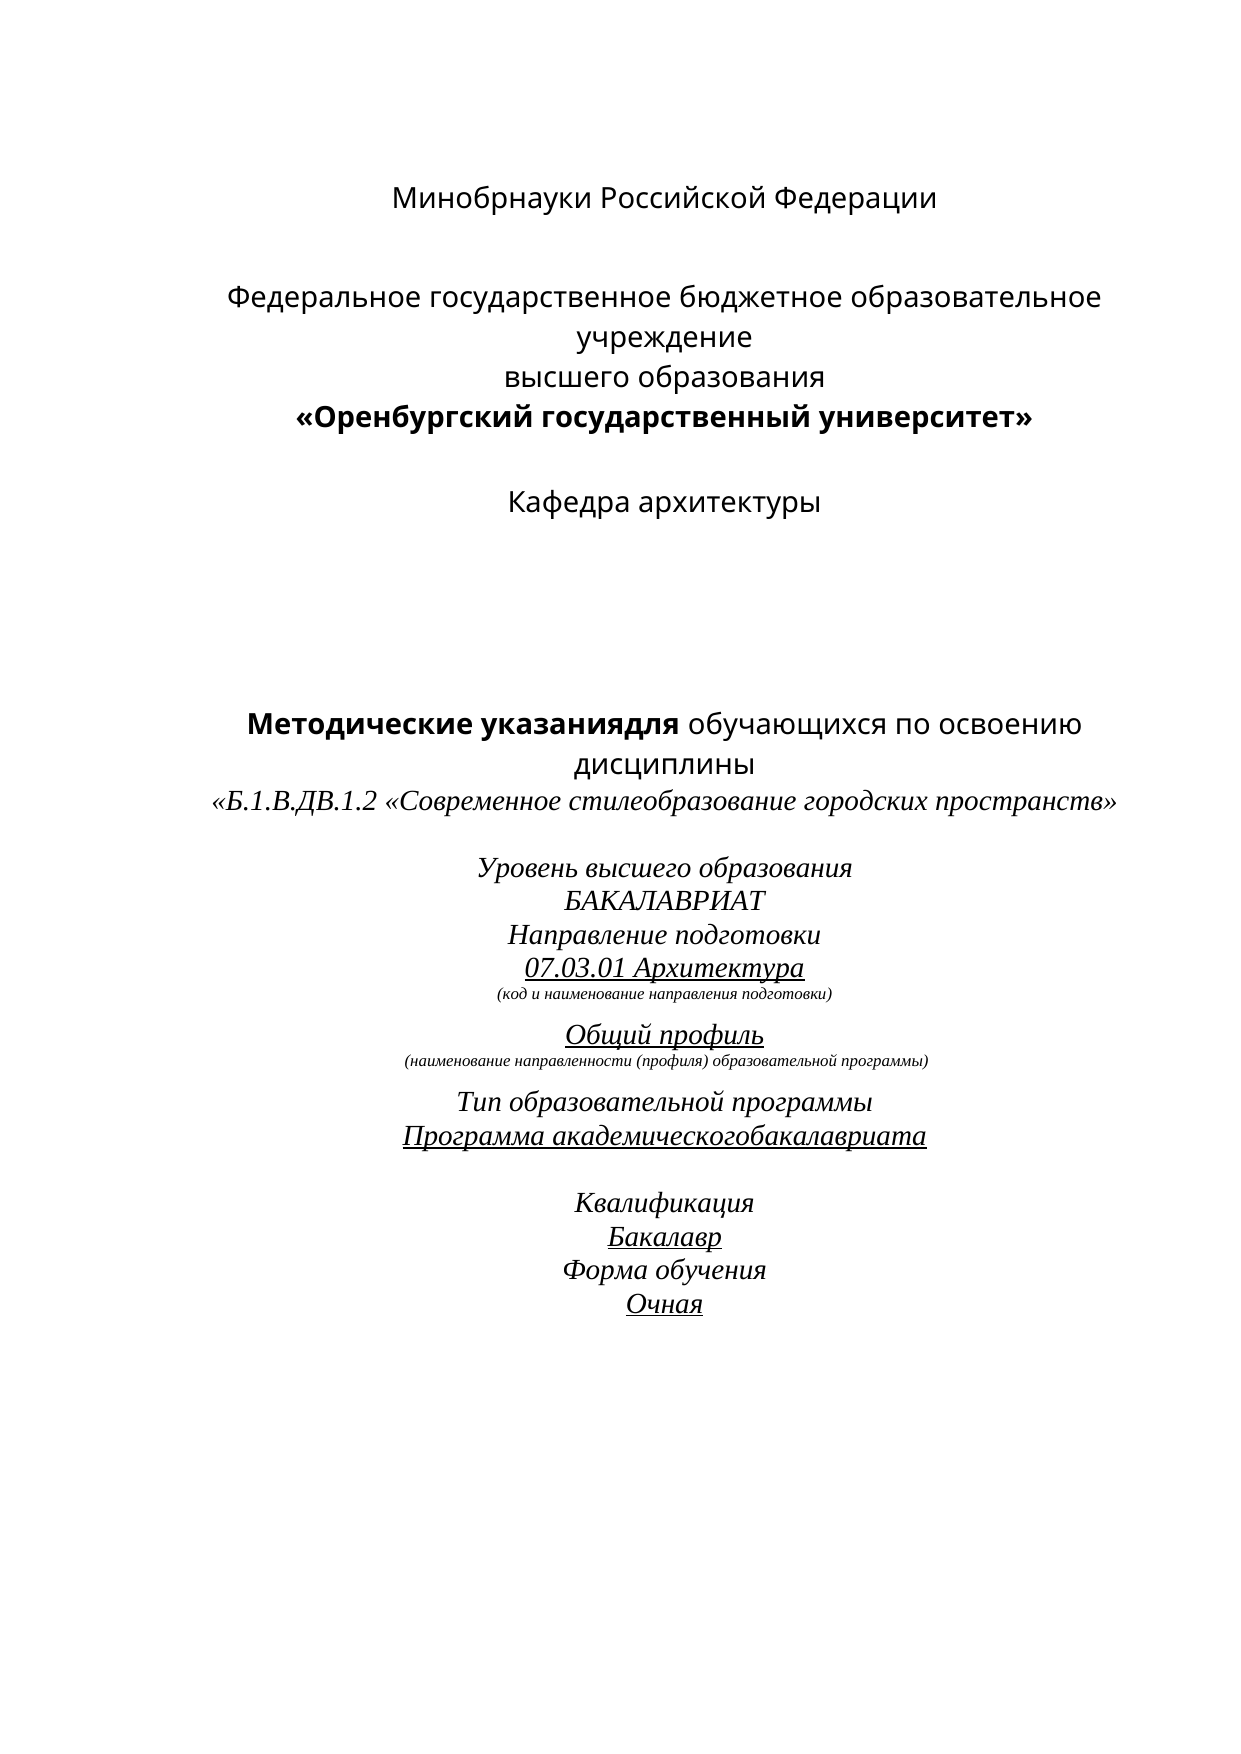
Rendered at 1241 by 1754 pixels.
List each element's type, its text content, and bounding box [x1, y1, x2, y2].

text Тип образовательной программы [177, 1084, 1152, 1118]
text 07.03.01 Архитектура [177, 950, 1152, 984]
text Кафедра архитектуры [177, 481, 1152, 521]
text Квалификация [177, 1185, 1152, 1219]
text Методические указаниядля обучающихся по освоению дисциплины [177, 703, 1152, 783]
text Форма обучения [177, 1252, 1152, 1286]
text Бакалавр [177, 1219, 1152, 1252]
text Уровень высшего образования [177, 850, 1152, 883]
text БАКАЛАВРИАТ [177, 883, 1152, 917]
text Очная [177, 1286, 1152, 1319]
text Минобрнауки Российской Федерации [177, 178, 1152, 217]
text Федеральное государственное бюджетное образовательное учреждение [177, 277, 1152, 356]
text (код и наименование направления подготовки) [177, 984, 1152, 1017]
text Направление подготовки [177, 917, 1152, 950]
text (наименование направленности (профиля) образовательной программы) [177, 1051, 1152, 1084]
text Общий профиль [177, 1017, 1152, 1051]
text «Оренбургский государственный университет» [177, 396, 1152, 436]
text «Б.1.В.ДВ.1.2 «Современное стилеобразование городских пространств» [177, 783, 1152, 816]
text Программа академическогобакалавриата [177, 1118, 1152, 1152]
text высшего образования [177, 356, 1152, 396]
